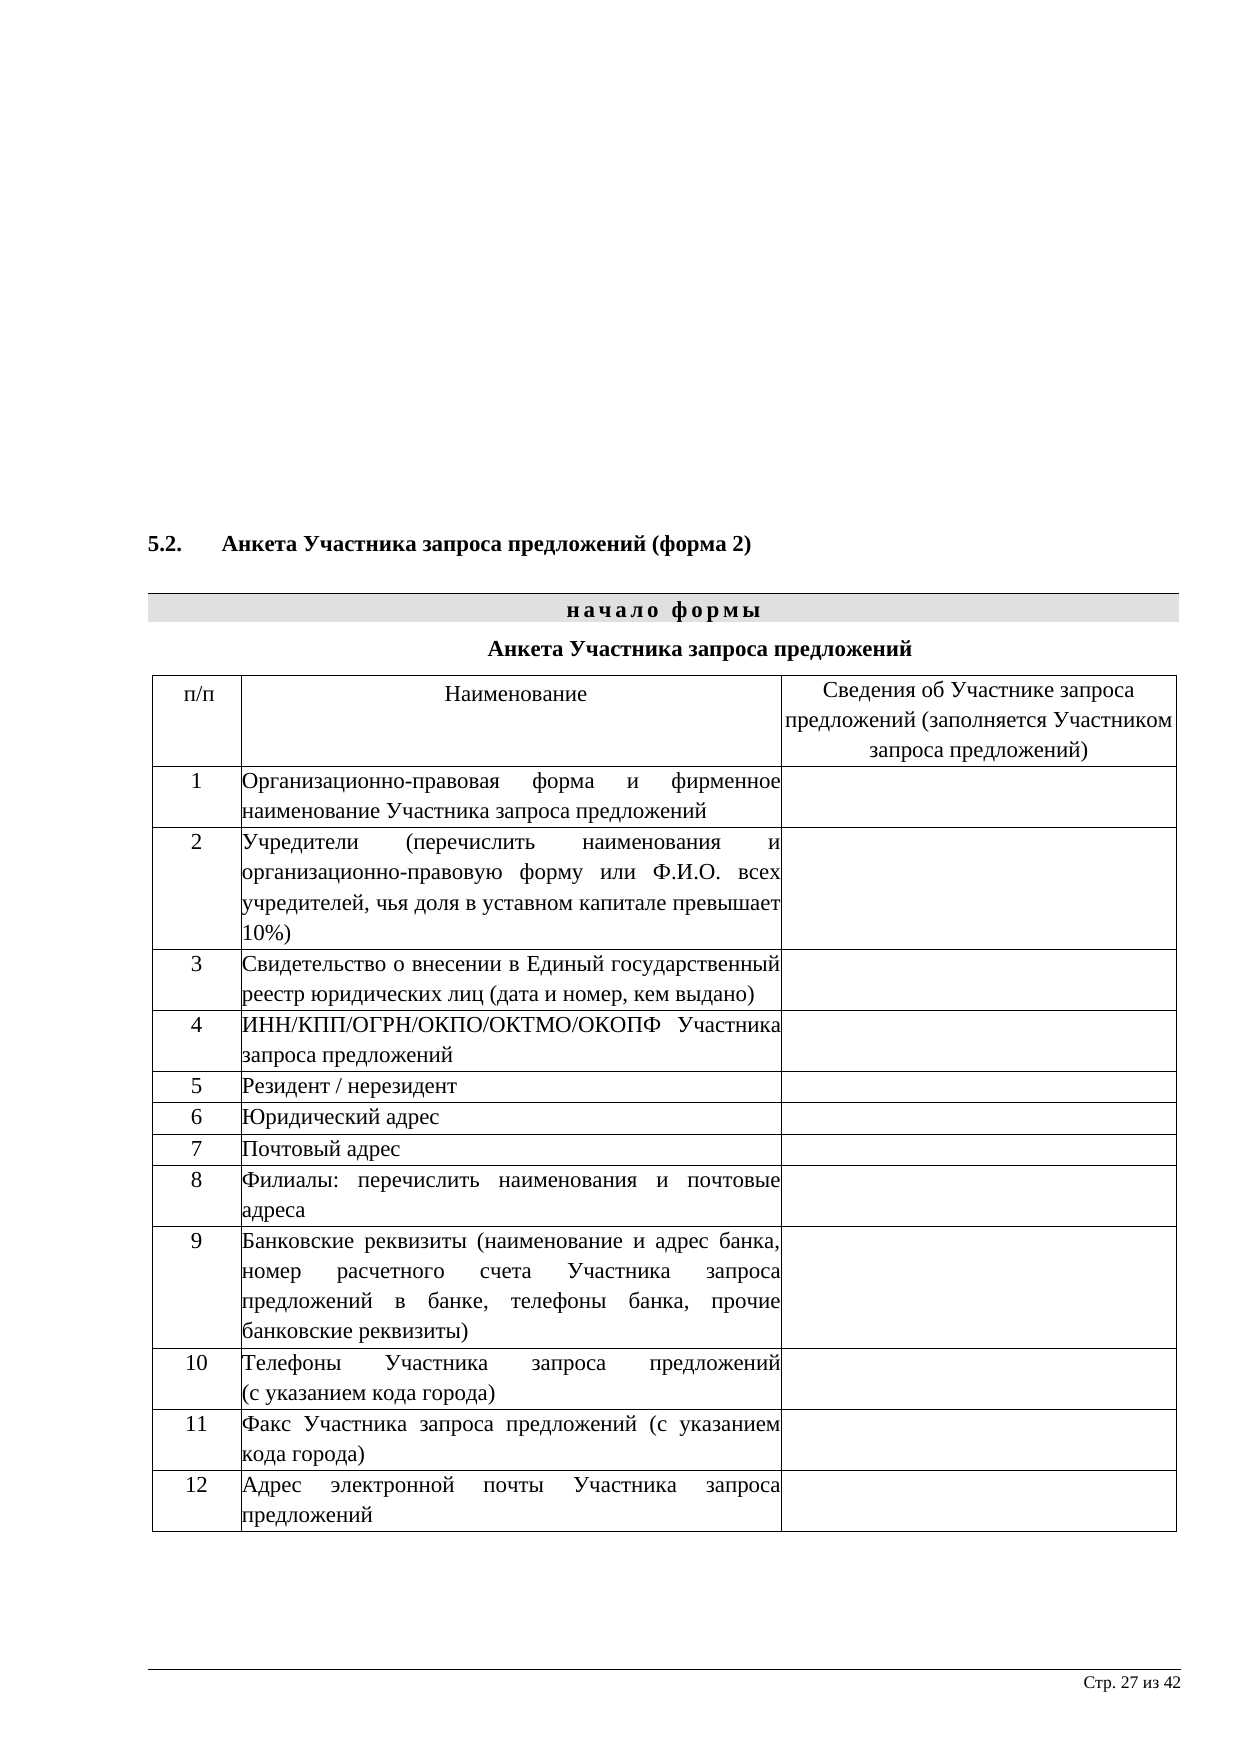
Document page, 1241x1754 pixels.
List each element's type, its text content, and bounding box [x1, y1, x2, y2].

table_cell Резидент / нерезидент [242, 1072, 781, 1102]
table_cell [782, 1349, 1176, 1409]
table_cell [782, 1103, 1176, 1133]
table_cell 1 [153, 767, 241, 827]
text Анкета Участника запроса предложений [148, 635, 1181, 662]
table_header Сведения об Участнике запроса предложений (заполняется Участником запроса предложений) [782, 676, 1176, 766]
table_header п/п [153, 676, 241, 766]
table_cell Юридический адрес [242, 1103, 781, 1133]
table_cell [782, 950, 1176, 1010]
table_cell 4 [153, 1011, 241, 1071]
table_cell Почтовый адрес [242, 1135, 781, 1165]
table_cell 11 [153, 1410, 241, 1470]
table_cell Банковские реквизиты (наименование и адрес банка, номер расчетного счета Участника запроса предложений в банке, телефоны банка, прочие банковские реквизиты) [242, 1227, 781, 1347]
table_cell 6 [153, 1103, 241, 1133]
table_cell [782, 1227, 1176, 1347]
table_cell [782, 1011, 1176, 1071]
table_cell 3 [153, 950, 241, 1010]
table_cell Учредители (перечислить наименования и организационно-правовую форму или Ф.И.О. всех учредителей, чья доля в уставном капитале превышает 10%) [242, 828, 781, 949]
table_cell [782, 1471, 1176, 1531]
table_cell [782, 767, 1176, 827]
table_cell Адрес электронной почты Участника запроса предложений [242, 1471, 781, 1531]
table_cell 12 [153, 1471, 241, 1531]
table_cell [782, 1410, 1176, 1470]
table_cell [782, 1135, 1176, 1165]
table_cell 8 [153, 1166, 241, 1226]
table_cell 7 [153, 1135, 241, 1165]
table_cell [782, 828, 1176, 949]
table_cell [782, 1072, 1176, 1102]
table_cell Организационно-правовая форма и фирменное наименование Участника запроса предложений [242, 767, 781, 827]
table_header Наименование [242, 676, 781, 766]
table_cell ИНН/КПП/ОГРН/ОКПО/ОКТМО/ОКОПФ Участника запроса предложений [242, 1011, 781, 1071]
table_cell 9 [153, 1227, 241, 1347]
table_cell Свидетельство о внесении в Единый государственный реестр юридических лиц (дата и номер, кем выдано) [242, 950, 781, 1010]
table_cell [782, 1166, 1176, 1226]
table_cell Филиалы: перечислить наименования и почтовые адреса [242, 1166, 781, 1226]
table_cell Факс Участника запроса предложений (с указанием кода города) [242, 1410, 781, 1470]
table_cell Телефоны Участника запроса предложений (с указанием кода города) [242, 1349, 781, 1409]
table_cell 2 [153, 828, 241, 949]
text начало формы [148, 594, 1179, 622]
table_cell 5 [153, 1072, 241, 1102]
table_cell 10 [153, 1349, 241, 1409]
subtitle 5.2. Анкета Участника запроса предложений (форма 2) [148, 530, 1181, 556]
